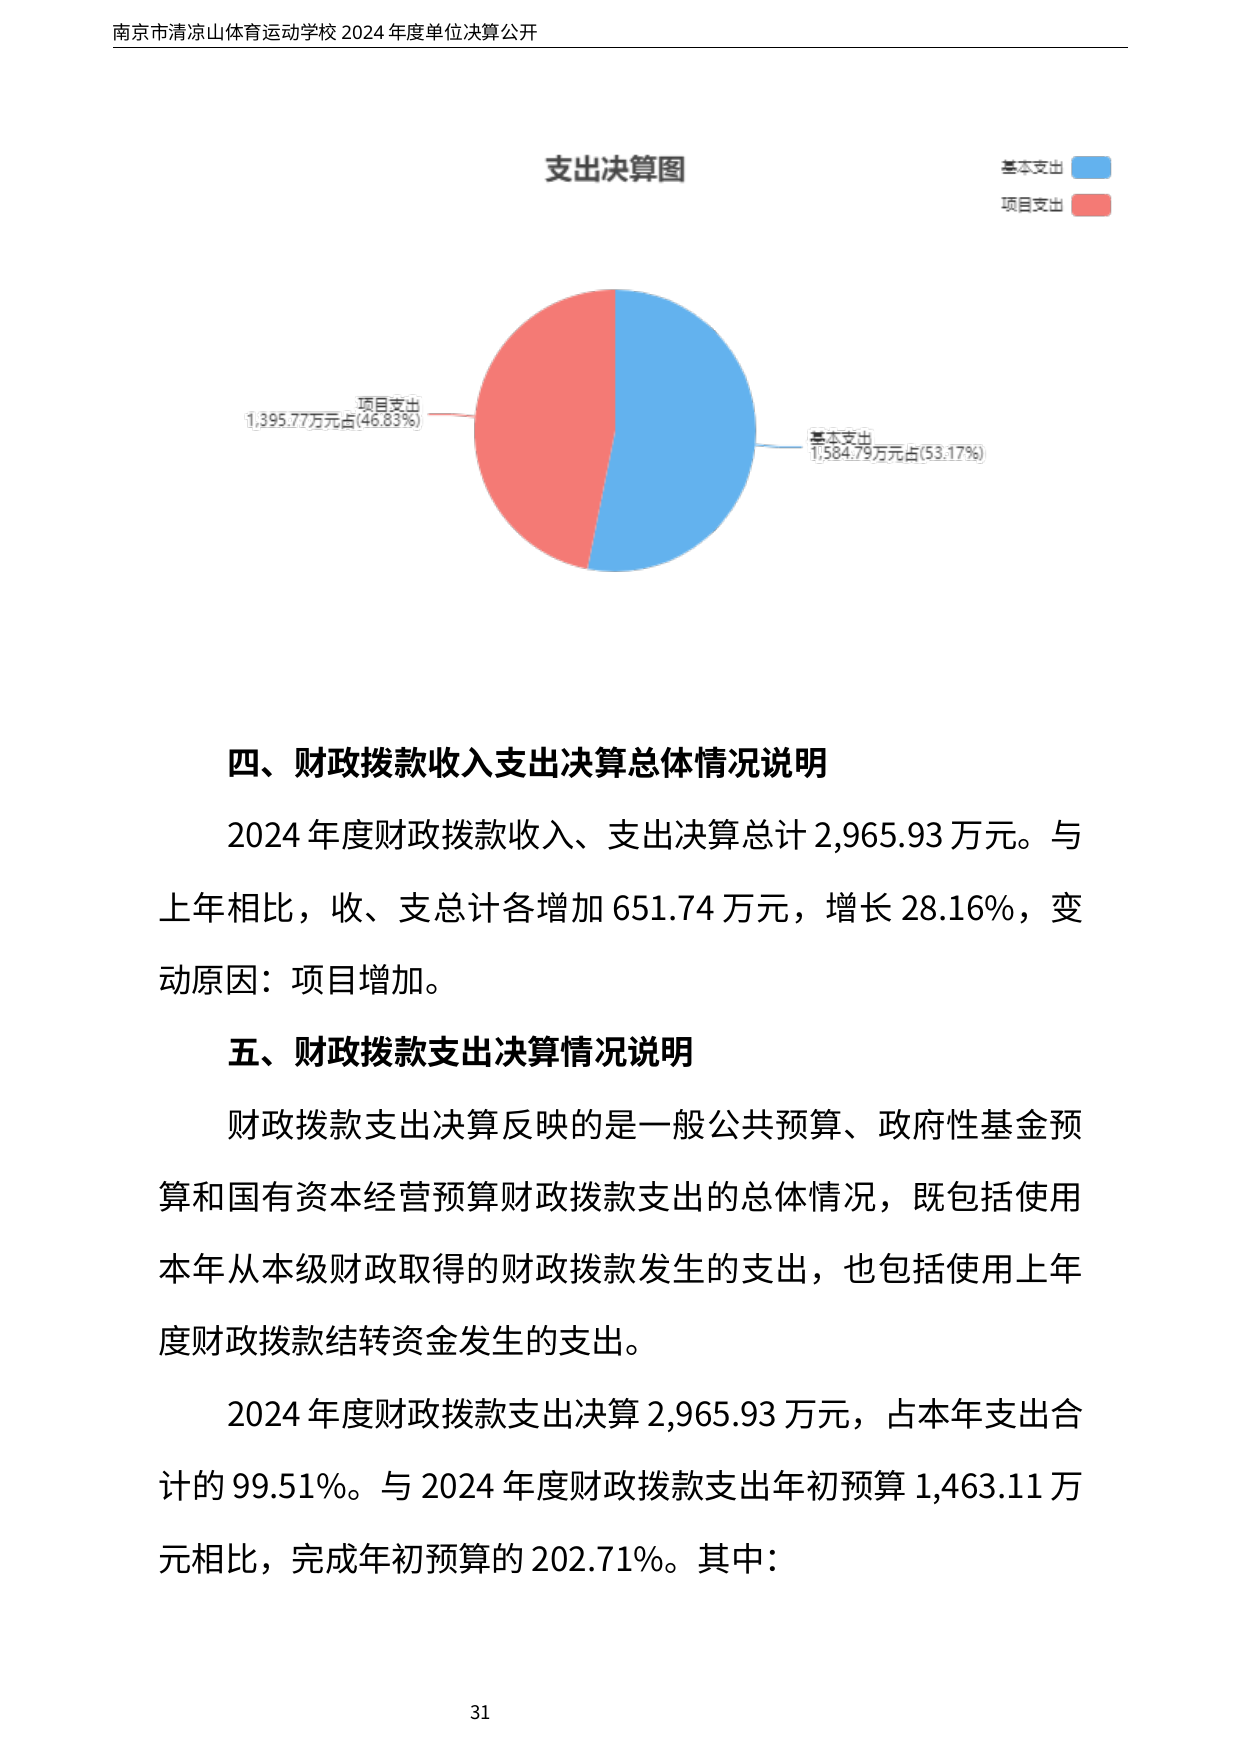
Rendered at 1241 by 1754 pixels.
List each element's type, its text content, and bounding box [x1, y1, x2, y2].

picture [112, 150, 1119, 713]
text 财政拨款支出决算反映的是一般公共预算、政府性基金预算和国有资本经营预算财政拨款支出的总体情况，既包括使用本年从本级财政取得的财政拨款发生的支出，也包括使用上年度财政拨款结转资金发生的支出。 [158, 1098, 1084, 1363]
text 2024年度财政拨款支出决算2,965.93万元，占本年支出合计的99.51%。与2024年度财政拨款支出年初预算1,463.11万元相比，完成年初预算的202.71%。其中： [158, 1388, 1084, 1581]
text 五、财政拨款支出决算情况说明 [158, 1026, 1084, 1074]
text 四、财政拨款收入支出决算总体情况说明 [158, 737, 1084, 785]
text 2024年度财政拨款收入、支出决算总计2,965.93万元。与上年相比，收、支总计各增加651.74万元，增长28.16%，变动原因：项目增加。 [158, 809, 1084, 1002]
